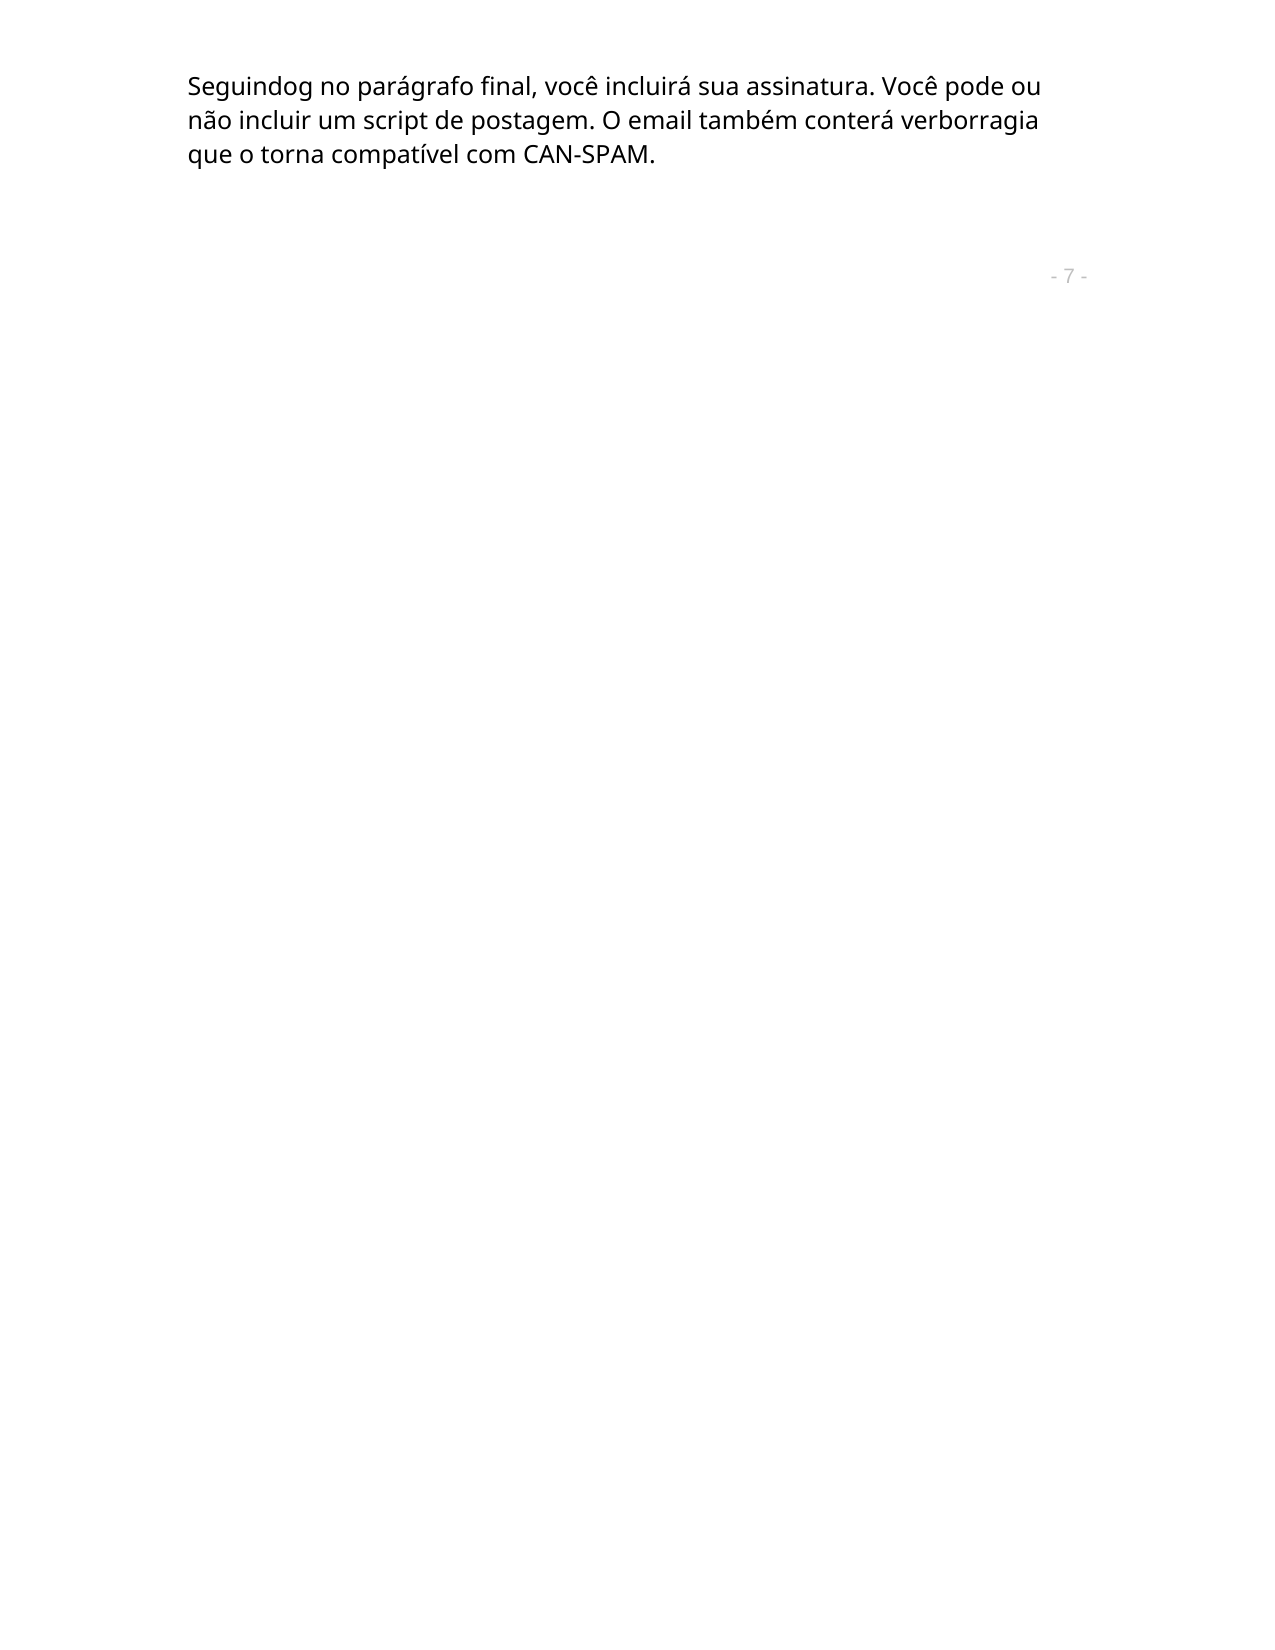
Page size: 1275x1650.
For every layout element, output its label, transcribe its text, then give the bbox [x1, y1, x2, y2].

text Seguindog no parágrafo final, você incluirá sua assinatura. Você pode ou não incluir um script de postagem. O email também conterá verborragia que o torna compatível com CAN-SPAM. [187, 69, 1086, 171]
text - 7 - [187, 264, 1098, 288]
